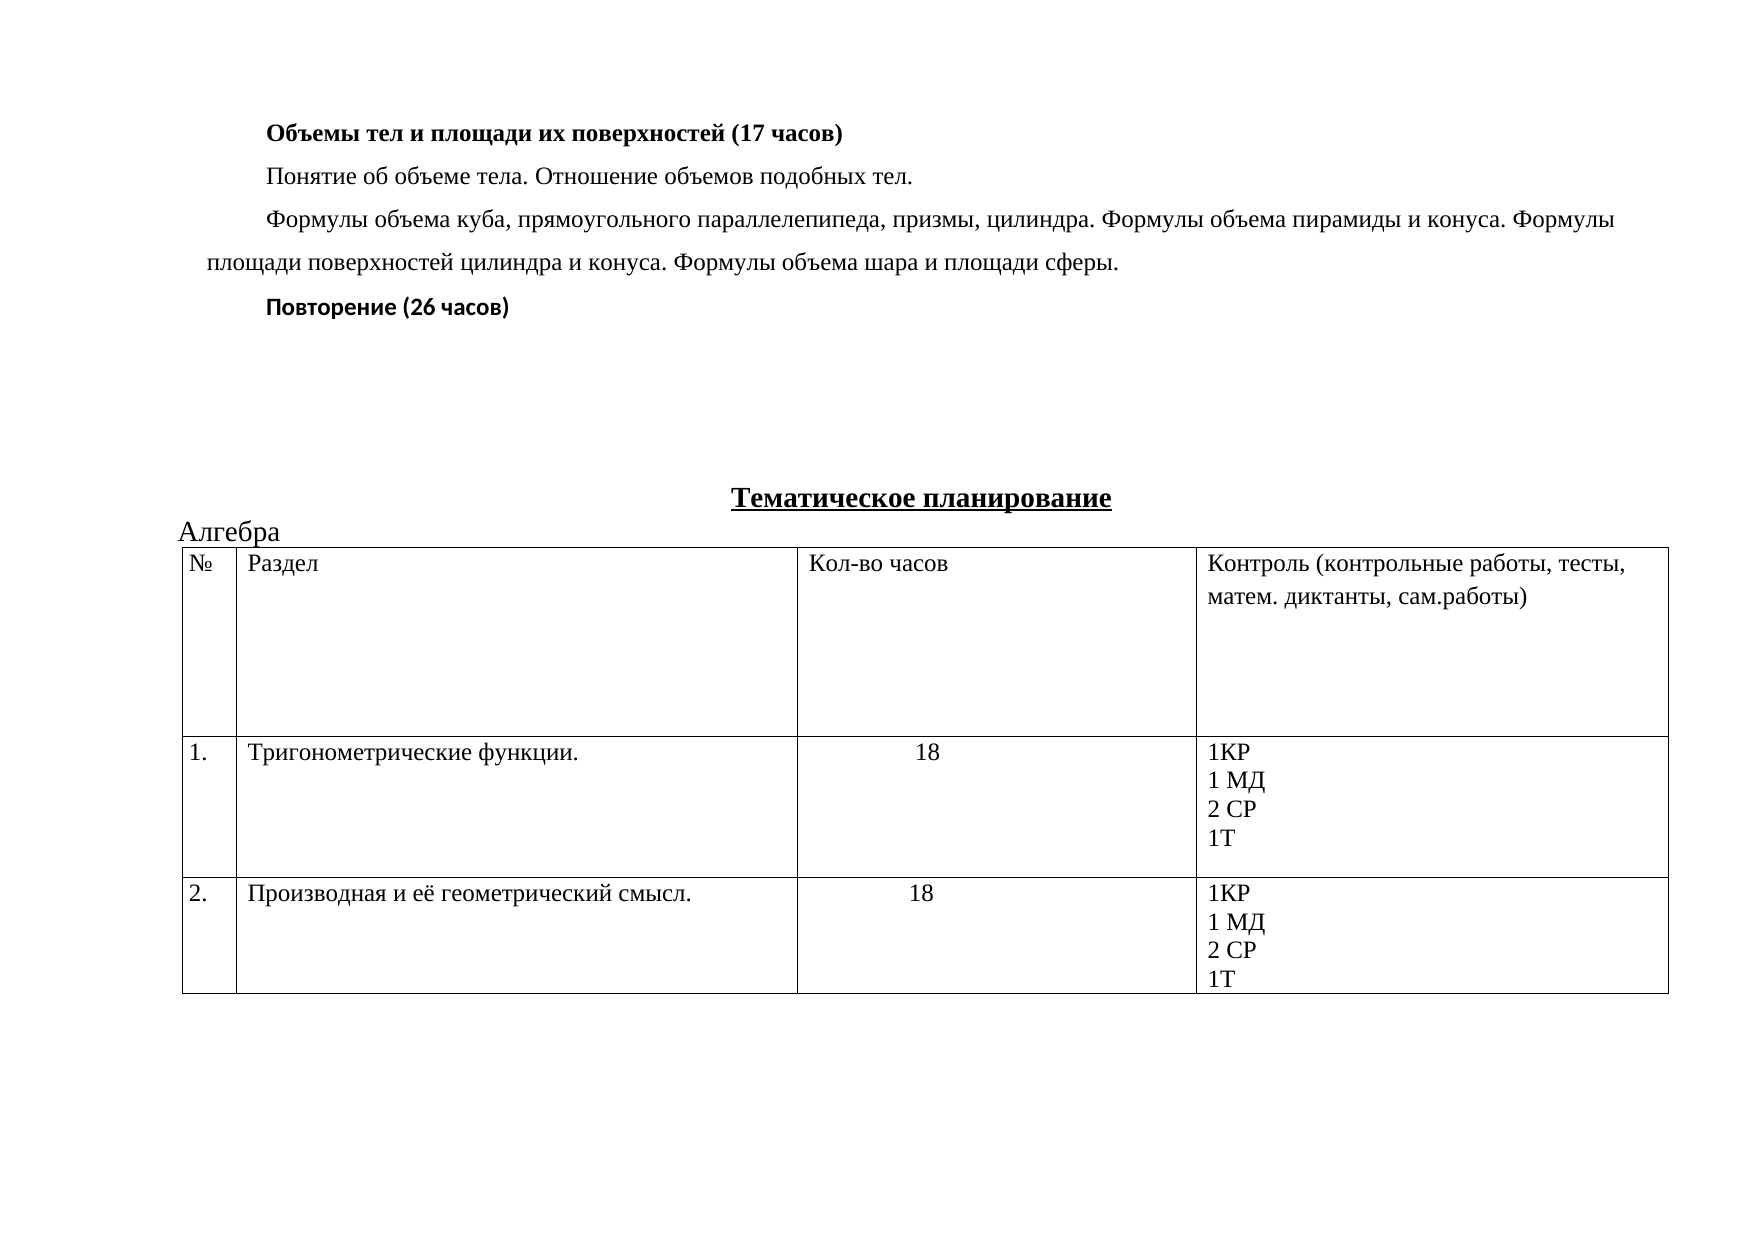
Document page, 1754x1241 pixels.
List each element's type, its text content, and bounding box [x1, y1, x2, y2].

table_cell 18 [798, 737, 1196, 877]
table_header Кол-во часов [798, 548, 1196, 736]
table_cell 1КР 1 МД 2 СР 1Т [1197, 878, 1668, 993]
table_cell 18 [798, 878, 1196, 993]
text Формулы объема куба, прямоугольного параллелепипеда, призмы, цилиндра. Формулы объема пирамиды и конуса. Формулы площади поверхностей цилиндра и конуса. Формулы объема шара и площади сферы. [207, 204, 1665, 276]
text Повторение (26 часов) [207, 291, 1665, 321]
table_cell 1. [183, 737, 236, 877]
table_cell 2. [183, 878, 236, 993]
table_header № [183, 548, 236, 736]
table_cell Производная и её геометрический смысл. [237, 878, 797, 993]
text Понятие об объеме тела. Отношение объемов подобных тел. [207, 161, 1665, 190]
table_cell 1КР 1 МД 2 СР 1Т [1197, 737, 1668, 877]
table_header Раздел [237, 548, 797, 736]
text Тематическое планирование [177, 480, 1665, 514]
table_cell Тригонометрические функции. [237, 737, 797, 877]
table_header Контроль (контрольные работы, тесты, матем. диктанты, сам.работы) [1197, 548, 1668, 736]
text Объемы тел и площади их поверхностей (17 часов) [207, 118, 1665, 147]
text Алгебра [177, 514, 1665, 547]
